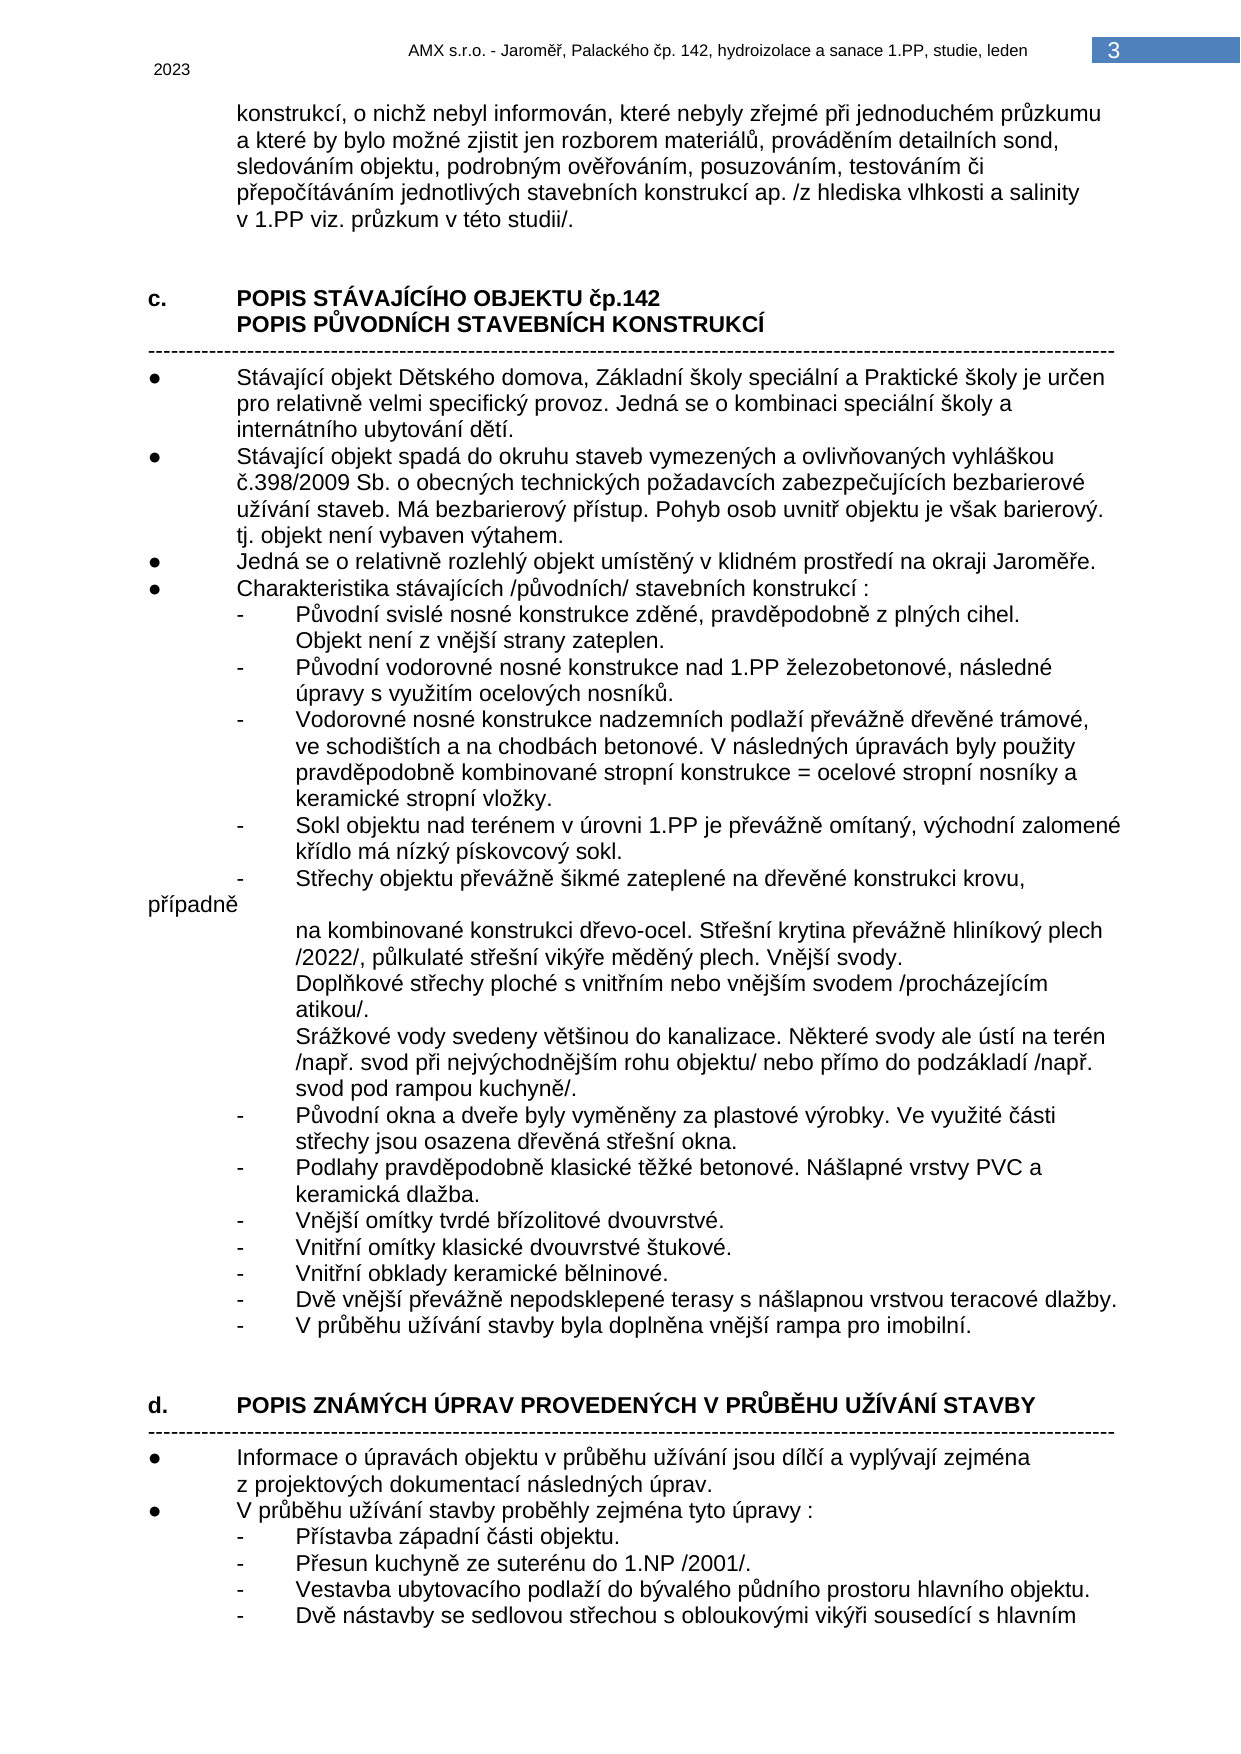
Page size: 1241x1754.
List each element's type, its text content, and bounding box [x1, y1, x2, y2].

text - Vodorovné nosné konstrukce nadzemních podlaží převážně dřevěné trámové, [148, 706, 1122, 733]
text c. POPIS STÁVAJÍCÍHO OBJEKTU čp.142 [148, 285, 1122, 311]
text - Vestavba ubytovacího podlaží do bývalého půdního prostoru hlavního objektu. [148, 1576, 1122, 1602]
text - V průběhu užívání stavby byla doplněna vnější rampa pro imobilní. [148, 1312, 1122, 1339]
text konstrukcí, o nichž nebyl informován, které nebyly zřejmé při jednoduchém průzkumu [148, 100, 1122, 127]
text z projektových dokumentací následných úprav. [148, 1471, 1122, 1497]
text - Přístavba západní části objektu. [148, 1523, 1122, 1550]
text sledováním objektu, podrobným ověřováním, posuzováním, testováním či [148, 153, 1122, 179]
text svod pod rampou kuchyně/. [148, 1075, 1122, 1102]
text na kombinované konstrukci dřevo-ocel. Střešní krytina převážně hliníkový plech [148, 917, 1122, 943]
text tj. objekt není vybaven výtahem. [148, 522, 1122, 548]
text keramická dlažba. [148, 1181, 1122, 1207]
text keramické stropní vložky. [148, 785, 1122, 812]
text - Střechy objektu převážně šikmé zateplené na dřevěné konstrukci krovu, případně [148, 864, 1122, 917]
text ------------------------------------------------------------------------------------------------------------------------------- [148, 337, 1122, 364]
text ● Jedná se o relativně rozlehlý objekt umístěný v klidném prostředí na okraji Jaroměře. [148, 548, 1122, 574]
text - Podlahy pravděpodobně klasické těžké betonové. Nášlapné vrstvy PVC a [148, 1154, 1122, 1181]
text úpravy s využitím ocelových nosníků. [148, 680, 1122, 706]
text ● V průběhu užívání stavby proběhly zejména tyto úpravy : [148, 1497, 1122, 1523]
text užívání staveb. Má bezbarierový přístup. Pohyb osob uvnitř objektu je však barierový. [148, 496, 1122, 522]
text v 1.PP viz. průzkum v této studii/. [148, 206, 1122, 232]
text - Původní vodorovné nosné konstrukce nad 1.PP železobetonové, následné [148, 654, 1122, 680]
text křídlo má nízký pískovcový sokl. [148, 838, 1122, 864]
text - Dvě vnější převážně nepodsklepené terasy s nášlapnou vrstvou teracové dlažby. [148, 1286, 1122, 1312]
text /2022/, půlkulaté střešní vikýře měděný plech. Vnější svody. [148, 943, 1122, 970]
text - Sokl objektu nad terénem v úrovni 1.PP je převážně omítaný, východní zalomené [148, 812, 1122, 838]
text POPIS PŮVODNÍCH STAVEBNÍCH KONSTRUKCÍ [148, 311, 1122, 337]
text internátního ubytování dětí. [148, 416, 1122, 443]
text ------------------------------------------------------------------------------------------------------------------------------- [148, 1418, 1122, 1444]
text ● Charakteristika stávajících /původních/ stavebních konstrukcí : [148, 574, 1122, 601]
text - Vnitřní omítky klasické dvouvrstvé štukové. [148, 1233, 1122, 1260]
text - Původní okna a dveře byly vyměněny za plastové výrobky. Ve využité části [148, 1102, 1122, 1128]
text pravděpodobně kombinované stropní konstrukce = ocelové stropní nosníky a [148, 759, 1122, 785]
text ● Informace o úpravách objektu v průběhu užívání jsou dílčí a vyplývají zejména [148, 1444, 1122, 1471]
text - Původní svislé nosné konstrukce zděné, pravděpodobně z plných cihel. [148, 601, 1122, 627]
text - Vnější omítky tvrdé břízolitové dvouvrstvé. [148, 1207, 1122, 1233]
text atikou/. [148, 996, 1122, 1023]
text pro relativně velmi specifický provoz. Jedná se o kombinaci speciální školy a [148, 390, 1122, 416]
text Doplňkové střechy ploché s vnitřním nebo vnějším svodem /procházejícím [148, 970, 1122, 996]
text - Přesun kuchyně ze suterénu do 1.NP /2001/. [148, 1550, 1122, 1576]
text Srážkové vody svedeny většinou do kanalizace. Některé svody ale ústí na terén [148, 1023, 1122, 1049]
text Objekt není z vnější strany zateplen. [148, 627, 1122, 654]
text ● Stávající objekt spadá do okruhu staveb vymezených a ovlivňovaných vyhláškou [148, 443, 1122, 469]
text č.398/2009 Sb. o obecných technických požadavcích zabezpečujících bezbarierové [148, 469, 1122, 496]
text ● Stávající objekt Dětského domova, Základní školy speciální a Praktické školy je určen [148, 364, 1122, 390]
text d. POPIS ZNÁMÝCH ÚPRAV PROVEDENÝCH V PRŮBĚHU UŽÍVÁNÍ STAVBY [148, 1392, 1122, 1418]
text střechy jsou osazena dřevěná střešní okna. [148, 1128, 1122, 1154]
text přepočítáváním jednotlivých stavebních konstrukcí ap. /z hlediska vlhkosti a salinity [148, 179, 1122, 206]
text - Dvě nástavby se sedlovou střechou s obloukovými vikýři sousedící s hlavním [148, 1602, 1122, 1629]
text ve schodištích a na chodbách betonové. V následných úpravách byly použity [148, 733, 1122, 759]
text /např. svod při nejvýchodnějším rohu objektu/ nebo přímo do podzákladí /např. [148, 1049, 1122, 1075]
text - Vnitřní obklady keramické bělninové. [148, 1260, 1122, 1286]
text a které by bylo možné zjistit jen rozborem materiálů, prováděním detailních sond, [148, 127, 1122, 153]
